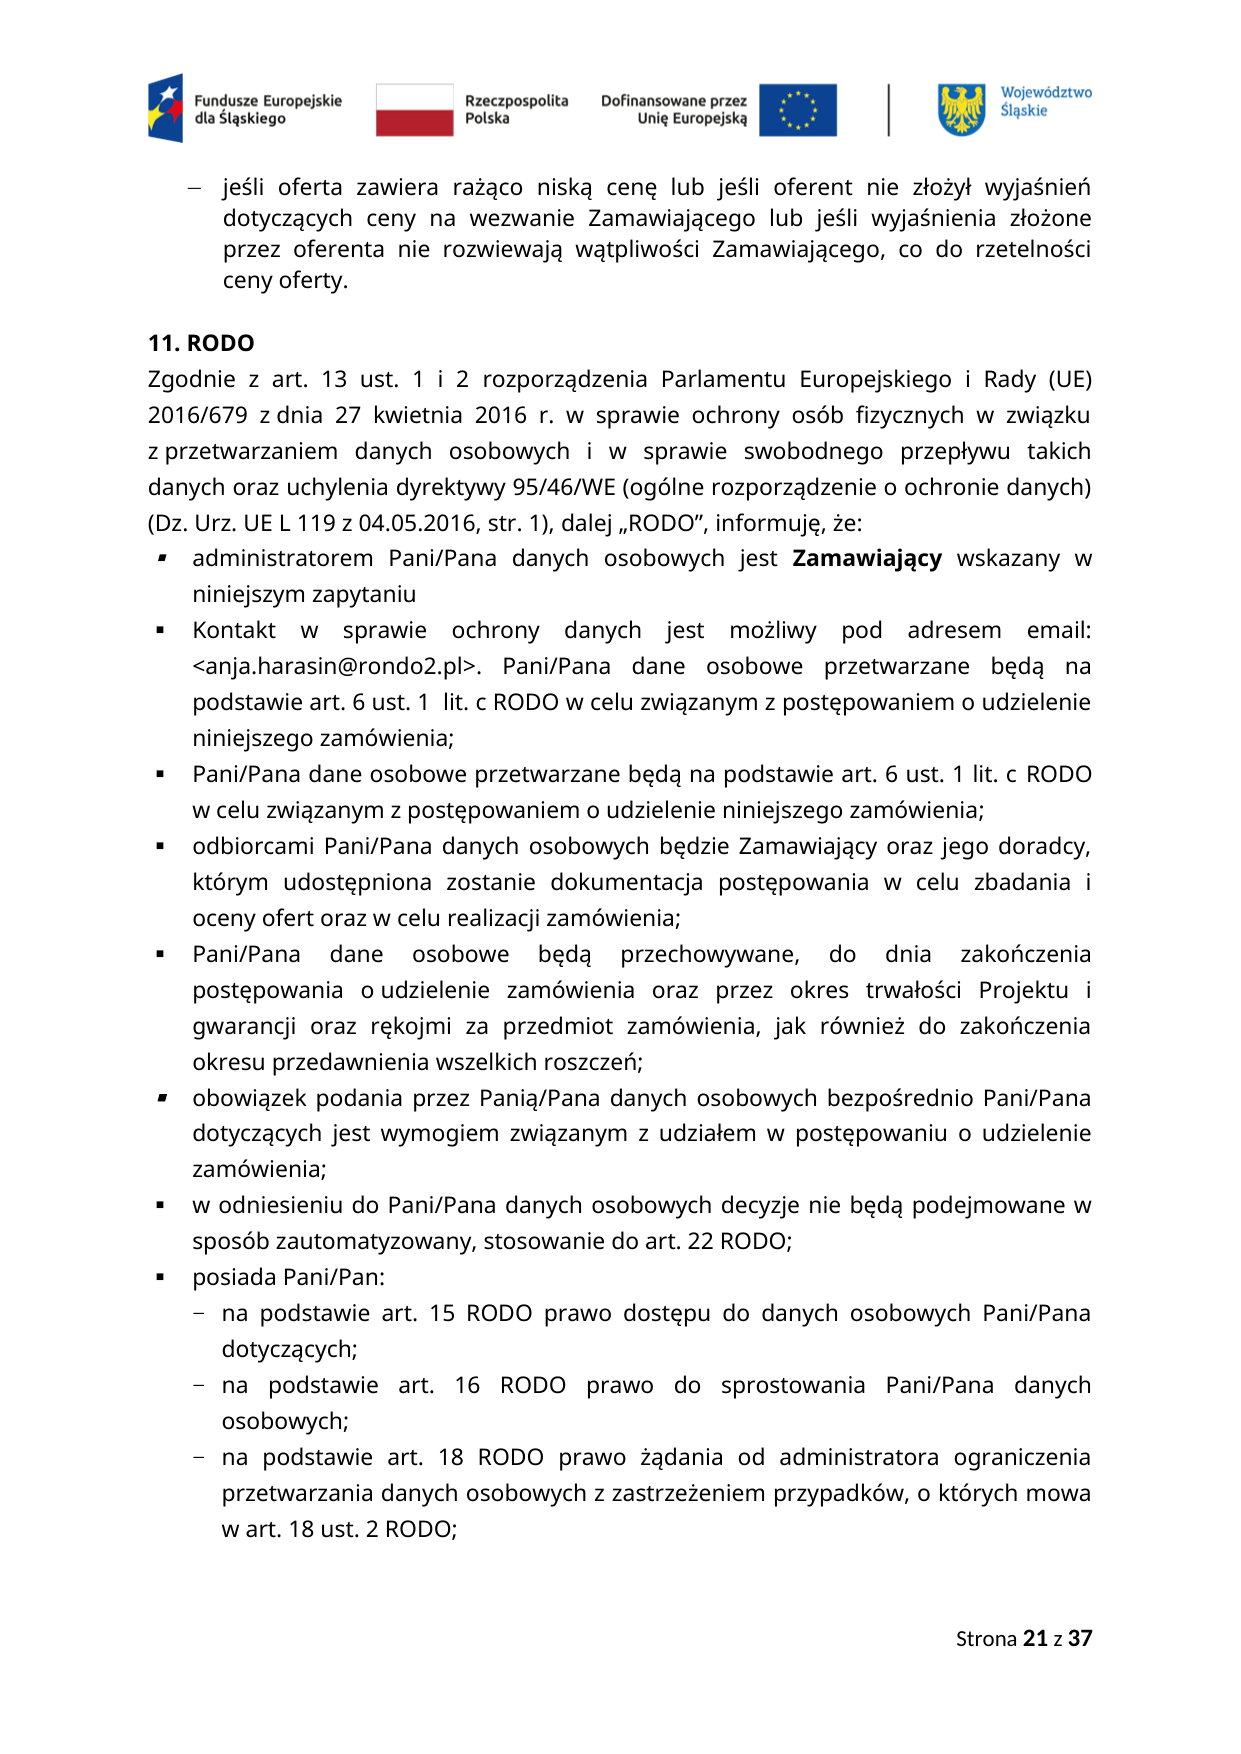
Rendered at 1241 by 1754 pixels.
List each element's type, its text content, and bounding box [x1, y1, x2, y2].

list Kontakt w sprawie ochrony danych jest możliwy pod adresem email: <anja.harasin@rondo2.pl>. Pani/Pana dane osobowe przetwarzane będą na podstawie art. 6 ust. 1 lit. c RODO w celu związanym z postępowaniem o udzielenie niniejszego zamówienia; [154, 614, 1093, 753]
text 11. RODO [148, 327, 1093, 358]
text Zgodnie z art. 13 ust. 1 i 2 rozporządzenia Parlamentu Europejskiego i Rady (UE) 2016/679 z dnia 27 kwietnia 2016 r. w sprawie ochrony osób fizycznych w związku z przetwarzaniem danych osobowych i w sprawie swobodnego przepływu takich danych oraz uchylenia dyrektywy 95/46/WE (ogólne rozporządzenie o ochronie danych) (Dz. Urz. UE L 119 z 04.05.2016, str. 1), dalej „RODO”, informuję, że: [148, 363, 1093, 538]
list na podstawie art. 18 RODO prawo żądania od administratora ograniczenia przetwarzania danych osobowych z zastrzeżeniem przypadków, o których mowa w art. 18 ust. 2 RODO; [192, 1441, 1093, 1544]
list na podstawie art. 15 RODO prawo dostępu do danych osobowych Pani/Pana dotyczących; [192, 1297, 1093, 1364]
list Pani/Pana dane osobowe przetwarzane będą na podstawie art. 6 ust. 1 lit. c RODO w celu związanym z postępowaniem o udzielenie niniejszego zamówienia; [154, 758, 1093, 825]
picture [148, 73, 1092, 143]
list posiada Pani/Pan: [154, 1261, 1093, 1292]
list odbiorcami Pani/Pana danych osobowych będzie Zamawiający oraz jego doradcy, którym udostępniona zostanie dokumentacja postępowania w celu zbadania i oceny ofert oraz w celu realizacji zamówienia; [154, 830, 1093, 933]
list Pani/Pana dane osobowe będą przechowywane, do dnia zakończenia postępowania o udzielenie zamówienia oraz przez okres trwałości Projektu i gwarancji oraz rękojmi za przedmiot zamówienia, jak również do zakończenia okresu przedawnienia wszelkich roszczeń; [154, 938, 1093, 1077]
list obowiązek podania przez Panią/Pana danych osobowych bezpośrednio Pani/Pana dotyczących jest wymogiem związanym z udziałem w postępowaniu o udzielenie zamówienia; [154, 1081, 1093, 1184]
list na podstawie art. 16 RODO prawo do sprostowania Pani/Pana danych osobowych; [192, 1369, 1093, 1436]
list jeśli oferta zawiera rażąco niską cenę lub jeśli oferent nie złożył wyjaśnień dotyczących ceny na wezwanie Zamawiającego lub jeśli wyjaśnienia złożone przez oferenta nie rozwiewają wątpliwości Zamawiającego, co do rzetelności ceny oferty. [185, 171, 1093, 296]
list w odniesieniu do Pani/Pana danych osobowych decyzje nie będą podejmowane w sposób zautomatyzowany, stosowanie do art. 22 RODO; [154, 1189, 1093, 1256]
list administratorem Pani/Pana danych osobowych jest Zamawiający wskazany w niniejszym zapytaniu [154, 542, 1093, 609]
